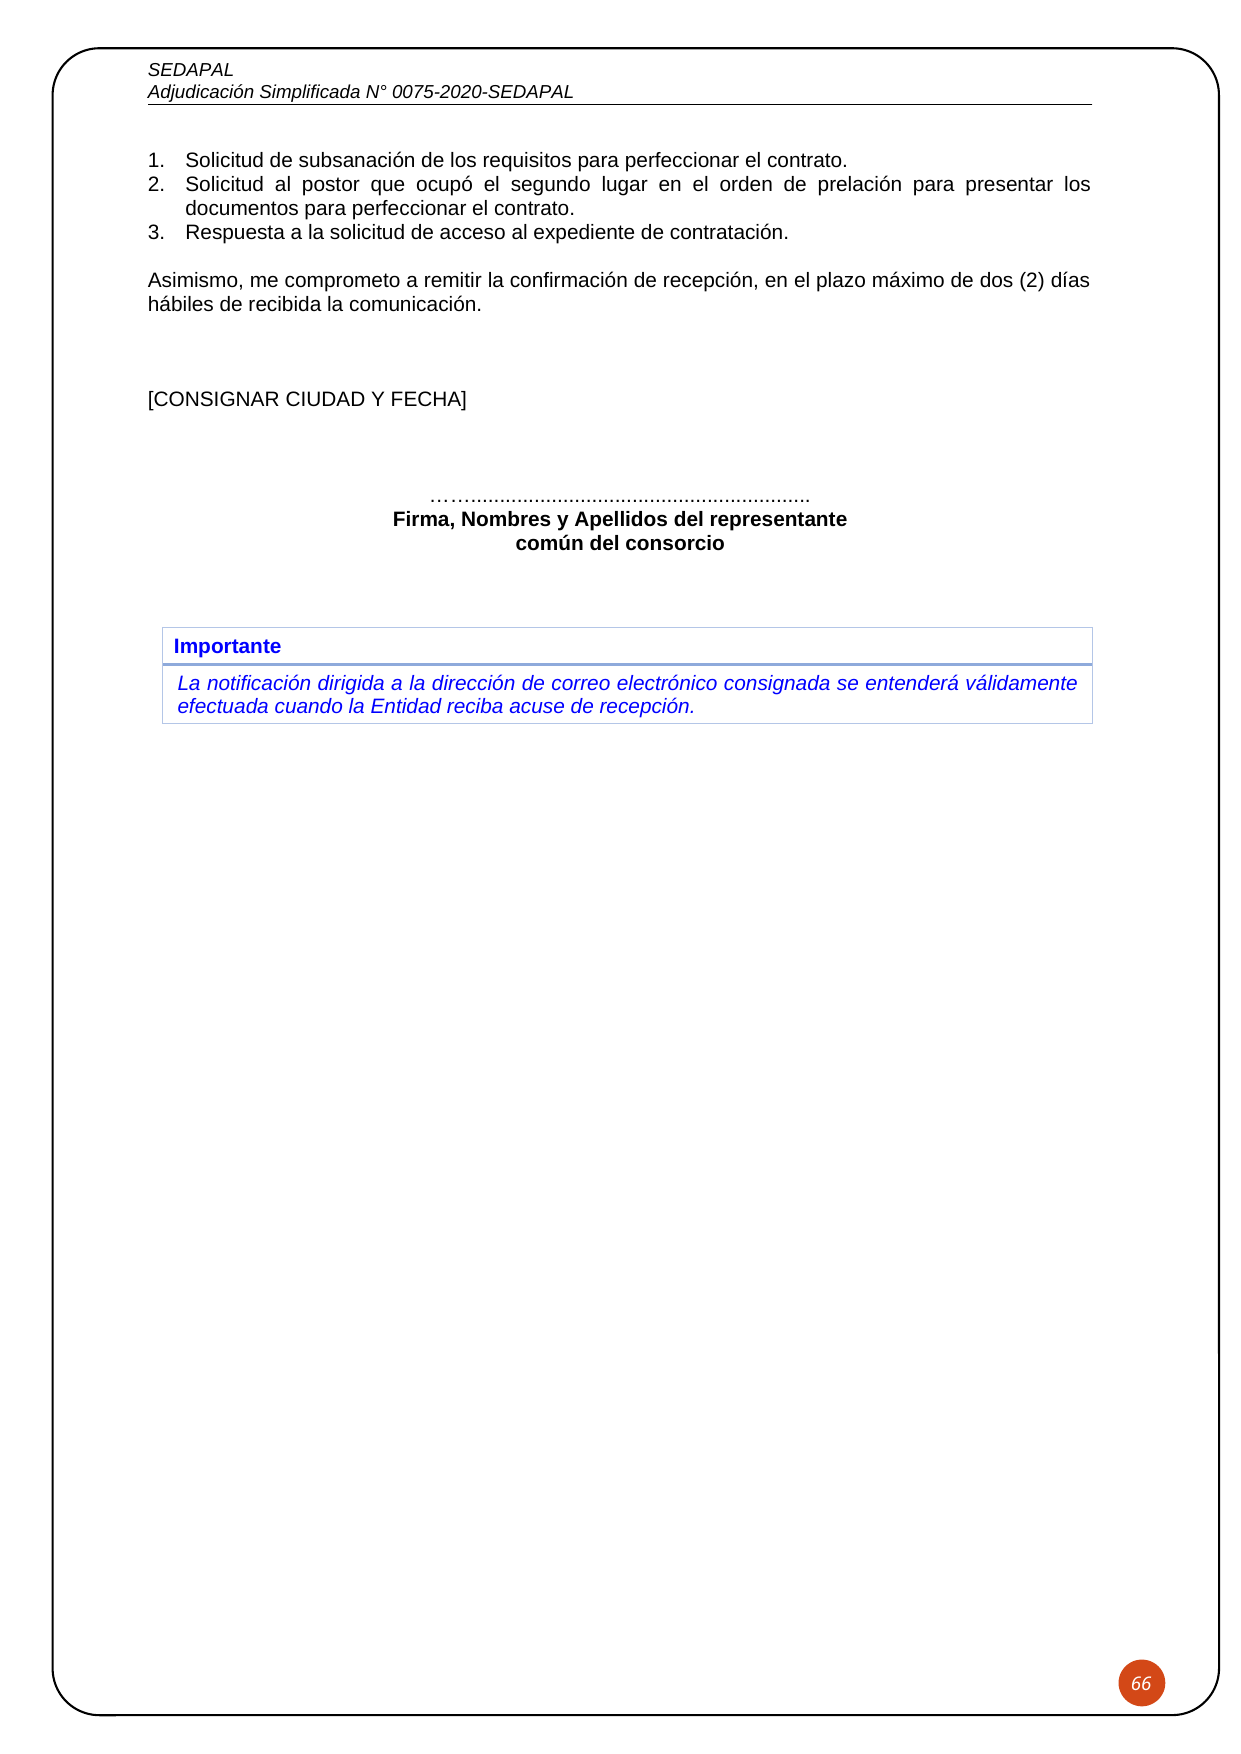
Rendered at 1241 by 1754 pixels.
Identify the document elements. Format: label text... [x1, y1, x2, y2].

list Solicitud de subsanación de los requisitos para perfeccionar el contrato. [148, 148, 1092, 172]
list Solicitud al postor que ocupó el segundo lugar en el orden de prelación para presentar los documentos para perfeccionar el contrato. [148, 172, 1092, 219]
text Asimismo, me comprometo a remitir la confirmación de recepción, en el plazo máximo de dos (2) días hábiles de recibida la comunicación. [148, 267, 1092, 315]
table_cell La notificación dirigida a la dirección de correo electrónico consignada se entenderá válidamente efectuada cuando la Entidad reciba acuse de recepción. [163, 666, 1092, 722]
list Respuesta a la solicitud de acceso al expediente de contratación. [148, 219, 1092, 243]
table_header ……........................................................... Firma, Nombres y Apellidos del representante común del consorcio [380, 459, 860, 579]
table_header Importante [163, 628, 1092, 663]
text [CONSIGNAR CIUDAD Y FECHA] [148, 387, 1092, 411]
